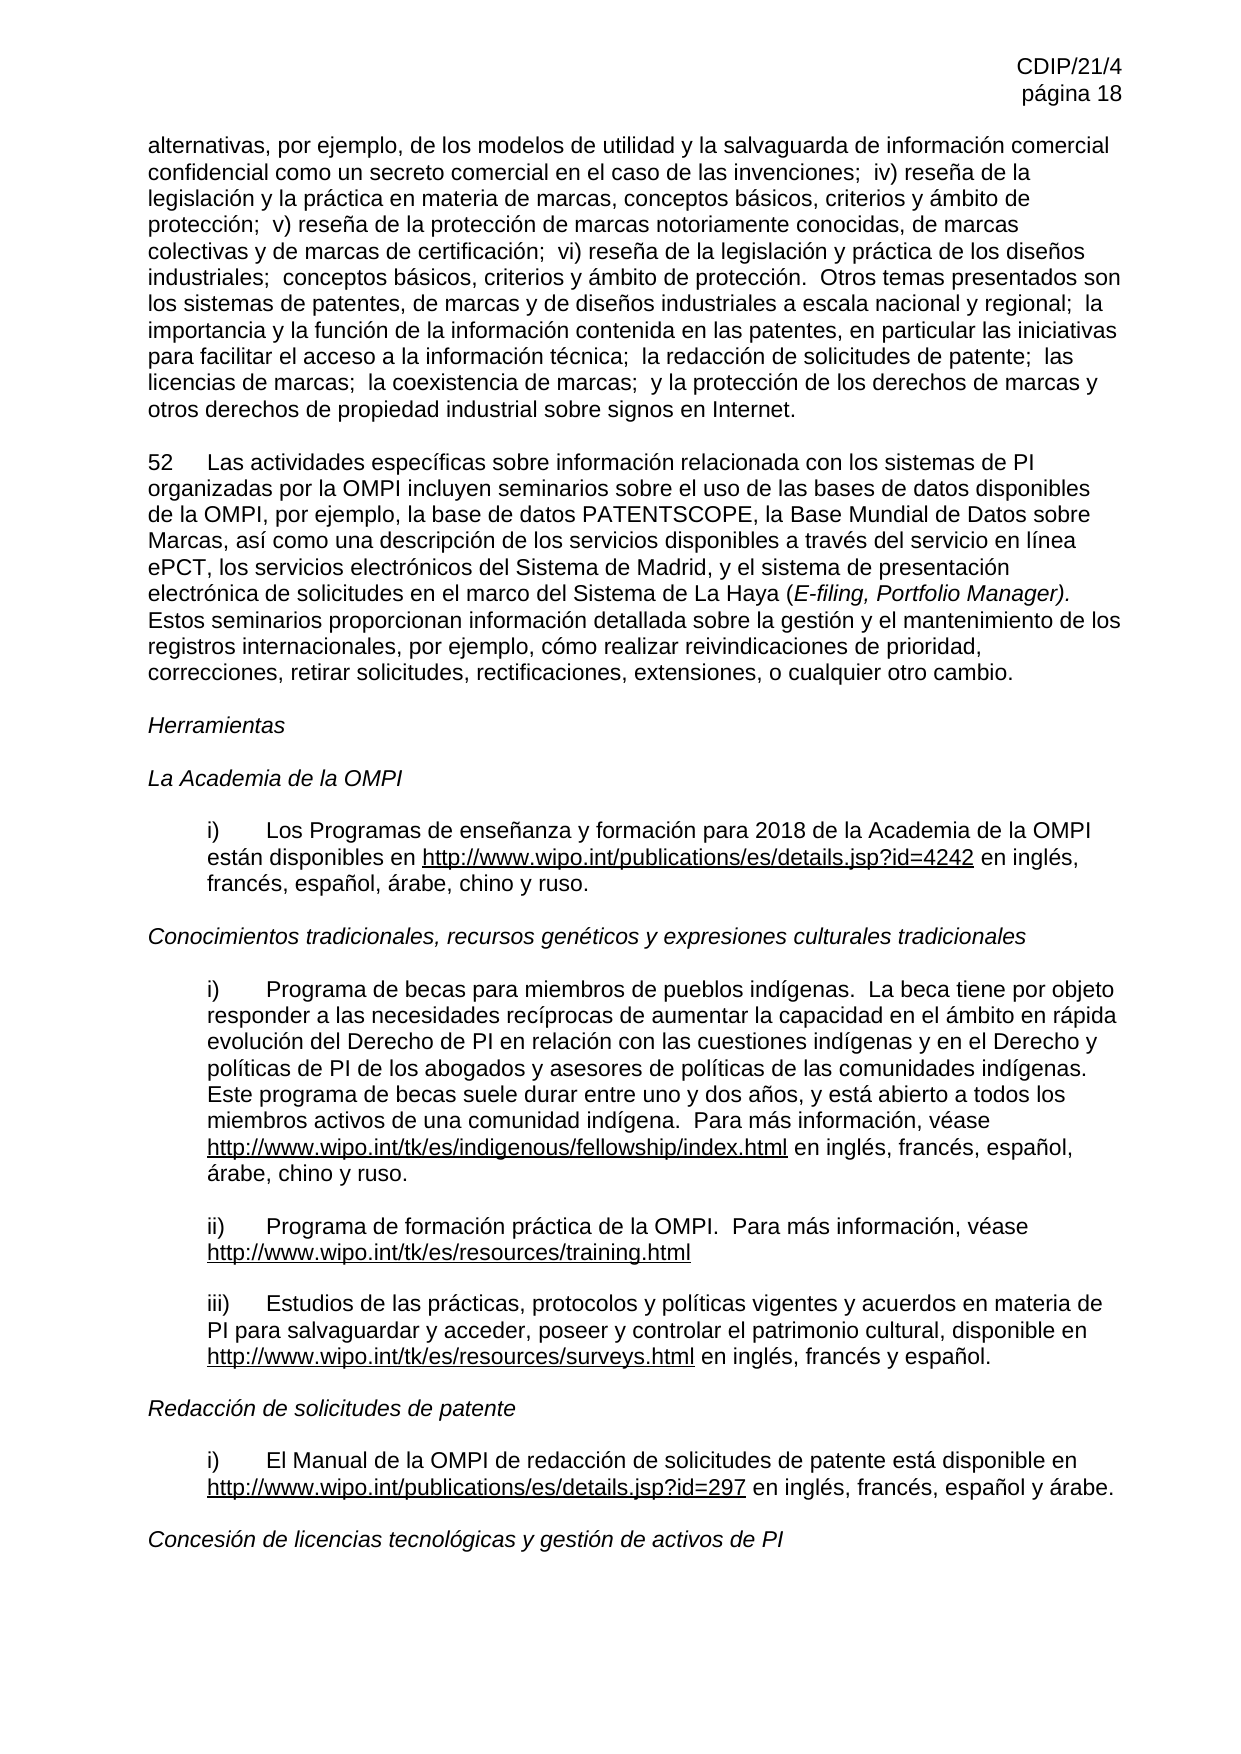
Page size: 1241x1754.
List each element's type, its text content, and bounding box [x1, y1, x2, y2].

list ii) Programa de formación práctica de la OMPI. Para más información, véase http://www.wipo.int/tk/es/resources/training.html [207, 1213, 1122, 1265]
text Redacción de solicitudes de patente [148, 1394, 1122, 1421]
text Conocimientos tradicionales, recursos genéticos y expresiones culturales tradicionales [148, 923, 1122, 949]
subtitle iii) Estudios de las prácticas, protocolos y políticas vigentes y acuerdos en materia de PI para salvaguardar y acceder, poseer y controlar el patrimonio cultural, disponible en http://www.wipo.int/tk/es/resources/surveys.html en inglés, francés y español. [207, 1290, 1122, 1369]
list i) Los Programas de enseñanza y formación para 2018 de la Academia de la OMPI están disponibles en http://www.wipo.int/publications/es/details.jsp?id=4242 en inglés, francés, español, árabe, chino y ruso. [207, 817, 1122, 896]
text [148, 132, 1122, 422]
text Las actividades específicas sobre información relacionada con los sistemas de PI organizadas por la OMPI incluyen seminarios sobre el uso de las bases de datos disponibles de la OMPI, por ejemplo, la base de datos PATENTSCOPE, la Base Mundial de Datos sobre Marcas, así como una descripción de los servicios disponibles a través del servicio en línea ePCT, los servicios electrónicos del Sistema de Madrid, y el sistema de presentación electrónica de solicitudes en el marco del Sistema de La Haya (E-filing, Portfolio Manager). Estos seminarios proporcionan información detallada sobre la gestión y el mantenimiento de los registros internacionales, por ejemplo, cómo realizar reivindicaciones de prioridad, correcciones, retirar solicitudes, rectificaciones, extensiones, o cualquier otro cambio. [148, 448, 1122, 686]
text Concesión de licencias tecnológicas y gestión de activos de PI [148, 1526, 1122, 1553]
text Herramientas [148, 712, 1122, 738]
list i) Programa de becas para miembros de pueblos indígenas. La beca tiene por objeto responder a las necesidades recíprocas de aumentar la capacidad en el ámbito en rápida evolución del Derecho de PI en relación con las cuestiones indígenas y en el Derecho y políticas de PI de los abogados y asesores de políticas de las comunidades indígenas. Este programa de becas suele durar entre uno y dos años, y está abierto a todos los miembros activos de una comunidad indígena. Para más información, véase http://www.wipo.int/tk/es/indigenous/fellowship/index.html en inglés, francés, español, árabe, chino y ruso. [207, 976, 1122, 1186]
text i) El Manual de la OMPI de redacción de solicitudes de patente está disponible en http://www.wipo.int/publications/es/details.jsp?id=297 en inglés, francés, español y árabe. [207, 1447, 1122, 1500]
text La Academia de la OMPI [148, 765, 1122, 791]
